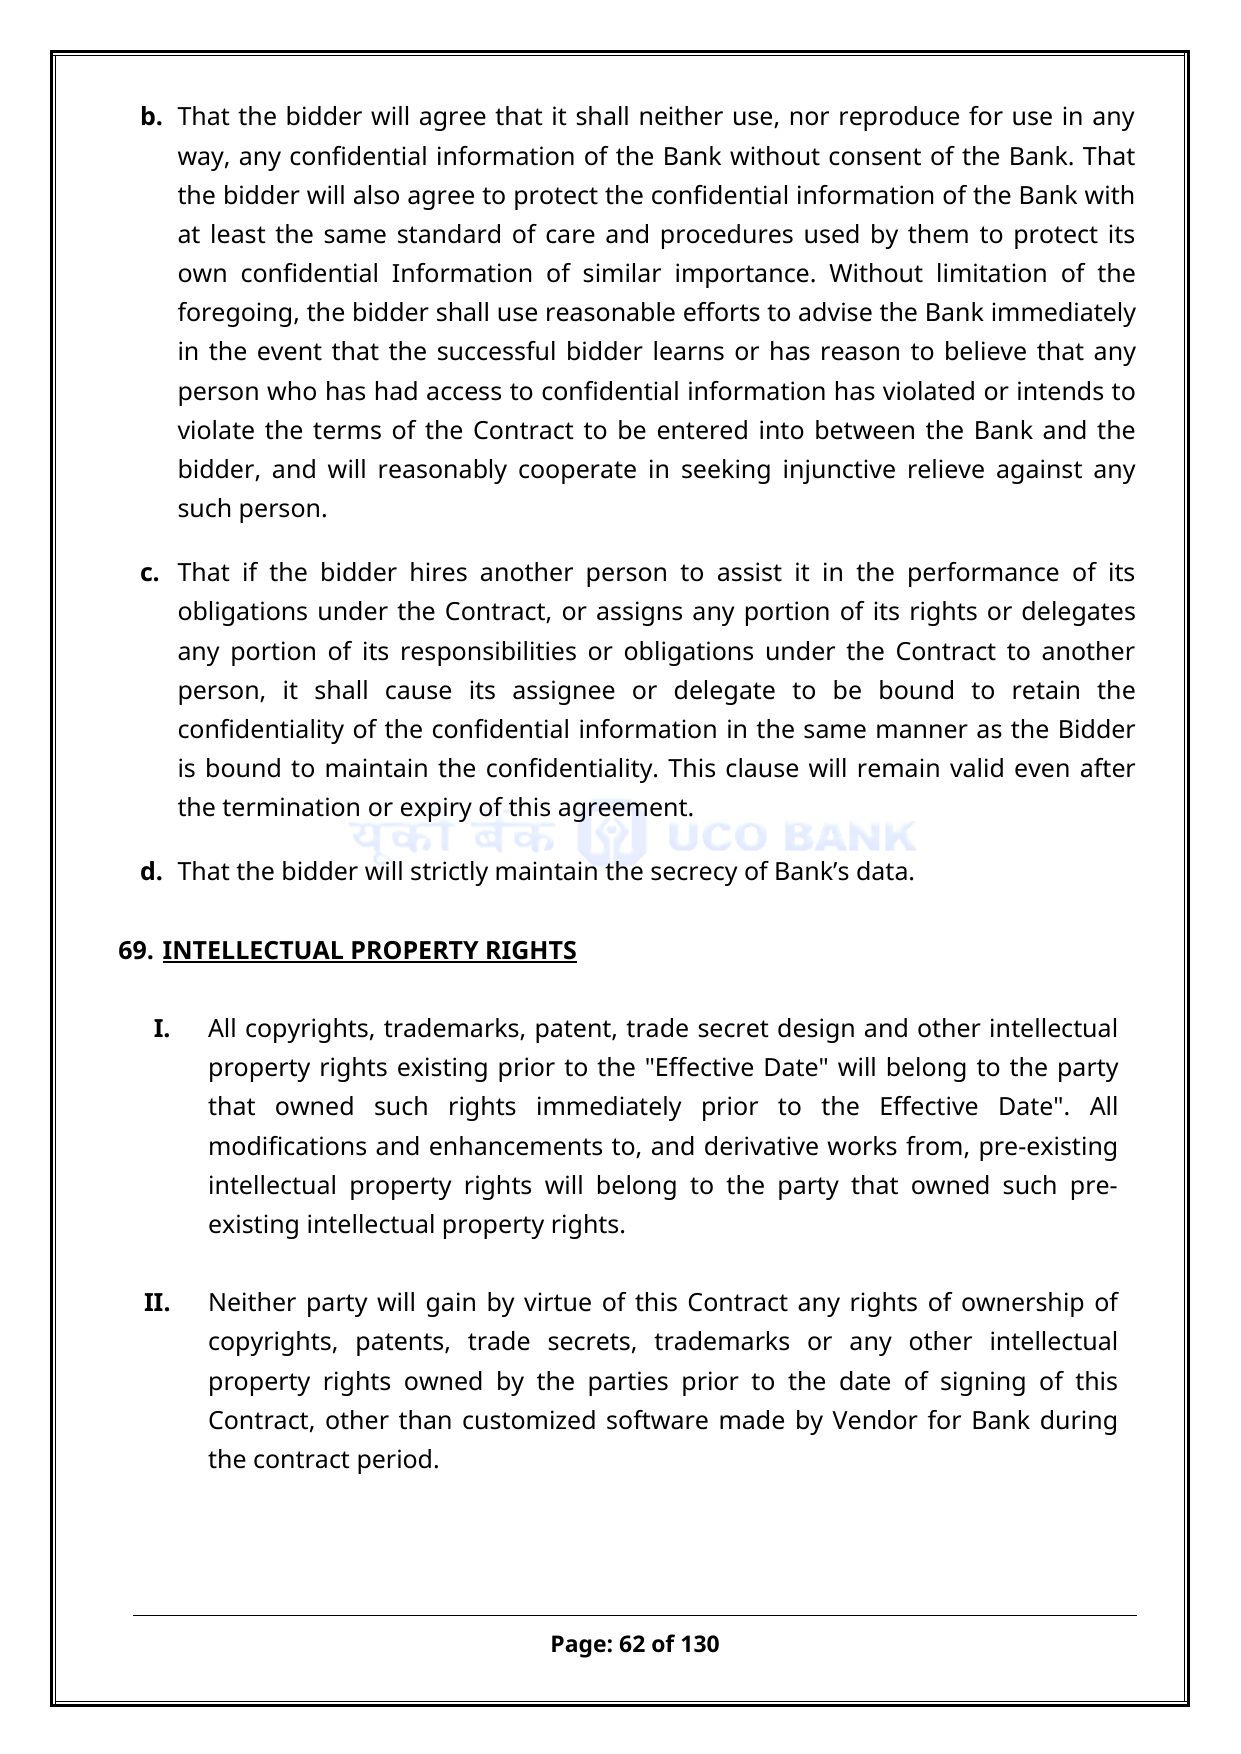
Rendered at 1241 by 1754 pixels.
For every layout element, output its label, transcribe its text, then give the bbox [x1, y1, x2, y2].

list That if the bidder hires another person to assist it in the performance of its obligations under the Contract, or assigns any portion of its rights or delegates any portion of its responsibilities or obligations under the Contract to another person, it shall cause its assignee or delegate to be bound to retain the confidentiality of the confidential information in the same manner as the Bidder is bound to maintain the confidentiality. This clause will remain valid even after the termination or expiry of this agreement. [140, 555, 1137, 824]
list Neither party will gain by virtue of this Contract any rights of ownership of copyrights, patents, trade secrets, trademarks or any other intellectual property rights owned by the parties prior to the date of signing of this Contract, other than customized software made by Vendor for Bank during the contract period. [170, 1285, 1120, 1476]
list That the bidder will agree that it shall neither use, nor reproduce for use in any way, any confidential information of the Bank without consent of the Bank. That the bidder will also agree to protect the confidential information of the Bank with at least the same standard of care and procedures used by them to protect its own confidential Information of similar importance. Without limitation of the foregoing, the bidder shall use reasonable efforts to advise the Bank immediately in the event that the successful bidder learns or has reason to believe that any person who has had access to confidential information has violated or intends to violate the terms of the Contract to be entered into between the Bank and the bidder, and will reasonably cooperate in seeking injunctive relieve against any such person. [140, 99, 1137, 525]
list INTELLECTUAL PROPERTY RIGHTS [118, 932, 1137, 966]
list That the bidder will strictly maintain the secrecy of Bank’s data. [140, 854, 1137, 888]
list All copyrights, trademarks, patent, trade secret design and other intellectual property rights existing prior to the "Effective Date" will belong to the party that owned such rights immediately prior to the Effective Date". All modifications and enhancements to, and derivative works from, pre-existing intellectual property rights will belong to the party that owned such pre-existing intellectual property rights. [170, 1011, 1120, 1241]
